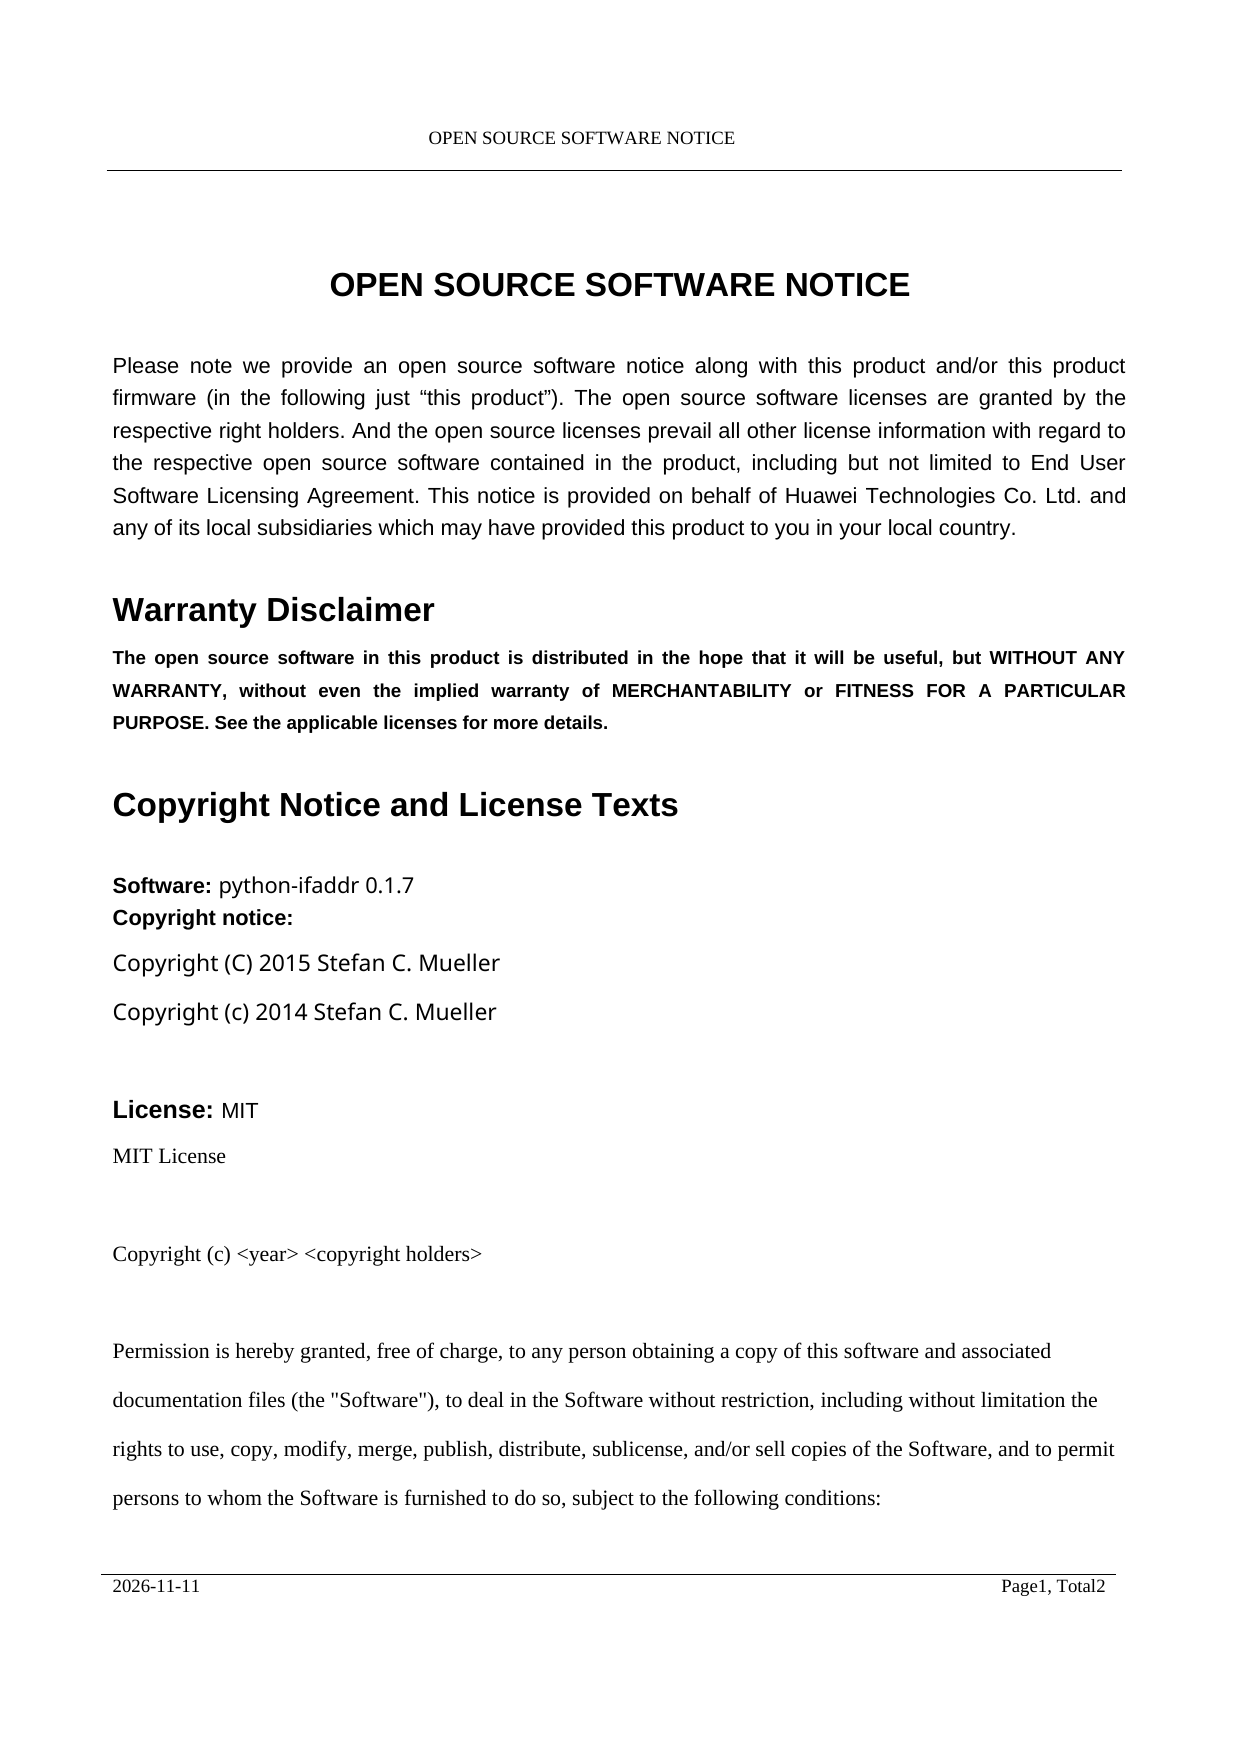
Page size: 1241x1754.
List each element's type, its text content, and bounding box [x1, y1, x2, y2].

text Copyright (C) 2015 Stefan C. Mueller Copyright (c) 2014 Stefan C. Mueller [112, 947, 1128, 1077]
text OPEN SOURCE SOFTWARE NOTICE [112, 251, 1128, 316]
text Software: python-ifaddr 0.1.7 [112, 869, 1128, 901]
text Copyright notice: [112, 901, 1128, 934]
text Copyright Notice and License Texts [112, 771, 1128, 836]
text Please note we provide an open source software notice along with this product and/or this product firmware (in the following just “this product”). The open source software licenses are granted by the respective right holders. And the open source licenses prevail all other license information with regard to the respective open source software contained in the product, including but not limited to End User Software Licensing Agreement. This notice is provided on behalf of Huawei Technologies Co. Ltd. and any of its local subsidiaries which may have provided this product to you in your local country. [112, 349, 1128, 544]
text Warranty Disclaimer [112, 576, 1128, 641]
text License: MIT [112, 1093, 1128, 1125]
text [112, 1140, 1128, 1513]
text The open source software in this product is distributed in the hope that it will be useful, but WITHOUT ANY WARRANTY, without even the implied warranty of MERCHANTABILITY or FITNESS FOR A PARTICULAR PURPOSE. See the applicable licenses for more details. [112, 641, 1128, 739]
